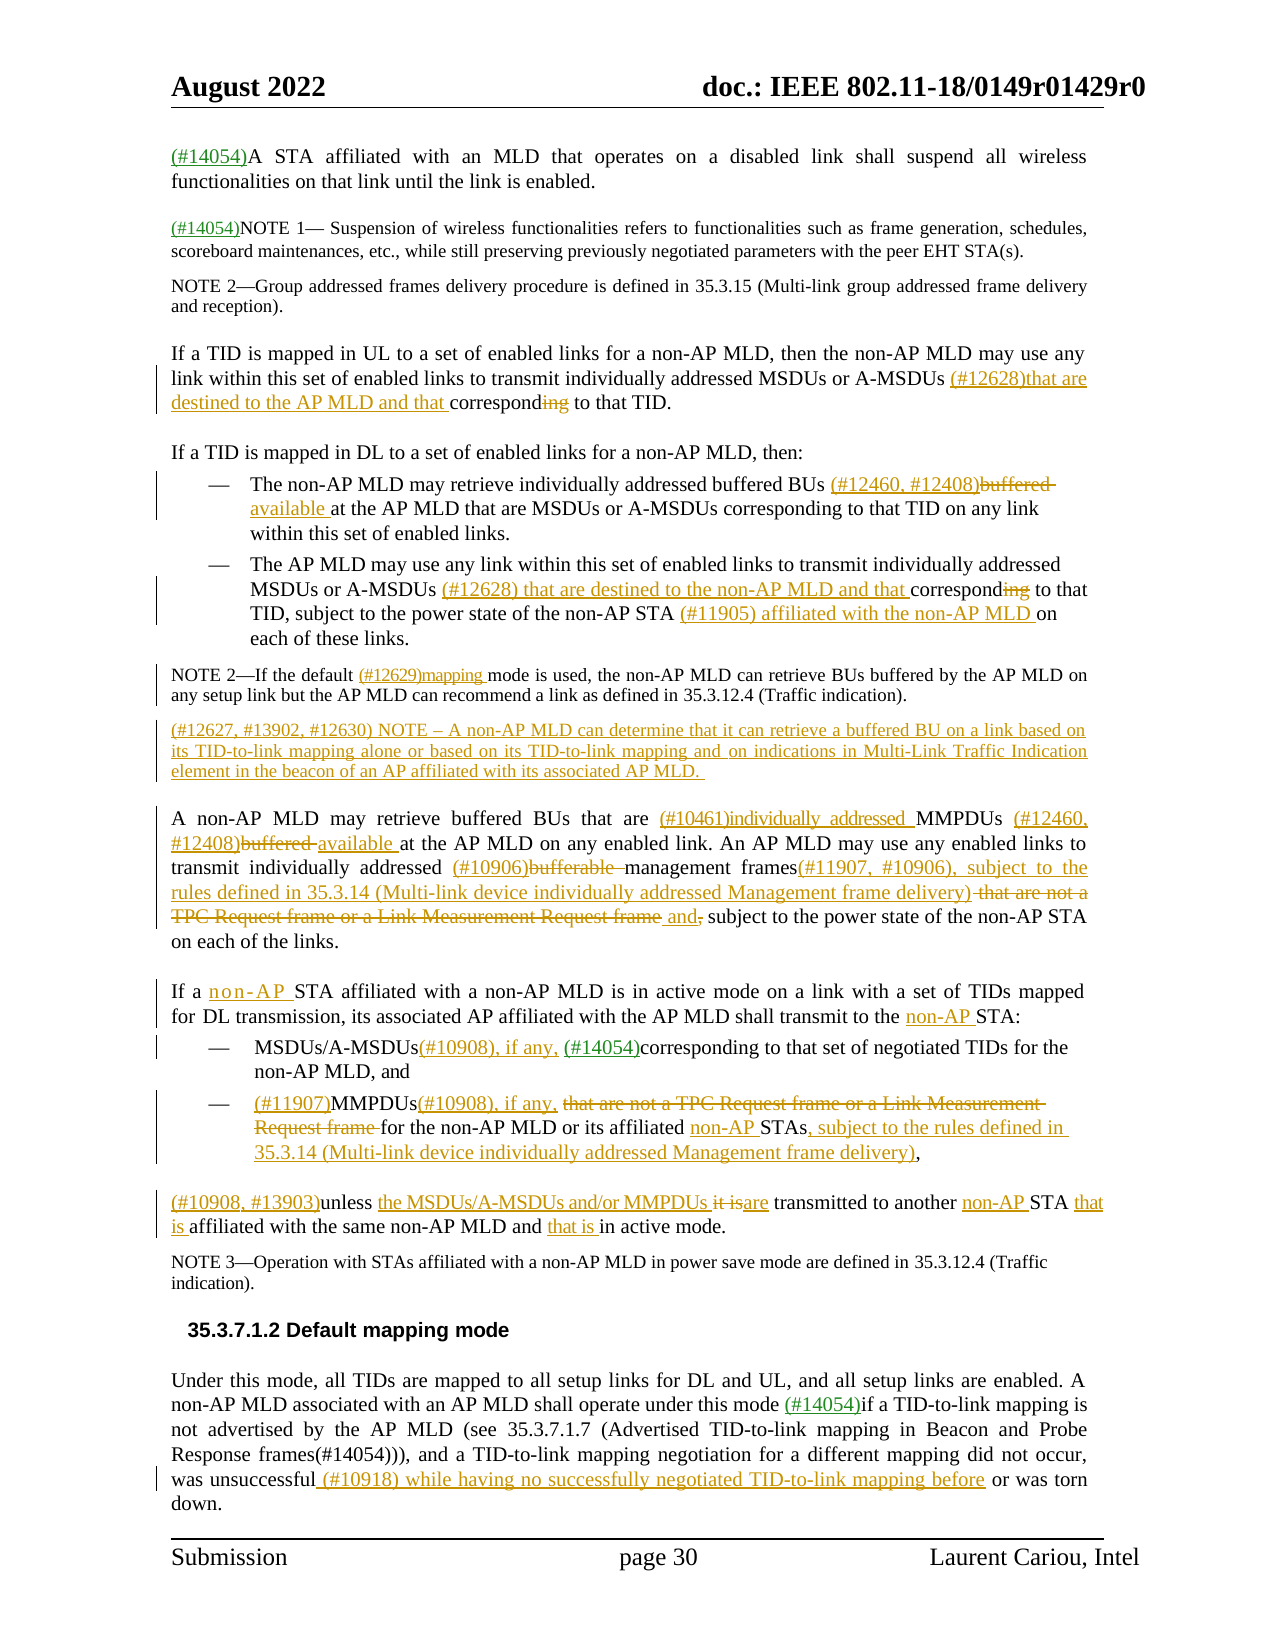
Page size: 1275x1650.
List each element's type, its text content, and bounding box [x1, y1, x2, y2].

text unless transmitted to another STA affiliated with the same non-AP MLD and in active mode. [171, 1190, 1104, 1238]
list The non-AP MLD may retrieve individually addressed buffered BUs at the AP MLD that are MSDUs or A-MSDUs corresponding to that TID on any link within this set of enabled links. [208, 471, 1088, 545]
list The AP MLD may use any link within this set of enabled links to transmit individually addressed MSDUs or A-MSDUs correspond to that TID, subject to the power state of the non-AP STA on each of these links. [208, 552, 1088, 650]
text If a TID is mapped in DL to a set of enabled links for a non-AP MLD, then: [171, 440, 1104, 464]
text Under this mode, all TIDs are mapped to all setup links for DL and UL, and all setup links are enabled. A non-AP MLD associated with an AP MLD shall operate under this mode (#14054)if a TID-to-link mapping is not advertised by the AP MLD (see 35.3.7.1.7 (Advertised TID-to-link mapping in Beacon and Probe Response frames(#14054))), and a TID-to-link mapping negotiation for a different mapping did not occur, was unsuccessful or was torn down. [171, 1368, 1088, 1515]
text If a TID is mapped in UL to a set of enabled links for a non-AP MLD, then the non-AP MLD may use any link within this set of enabled links to transmit individually addressed MSDUs or A-MSDUs correspond to that TID. [171, 341, 1088, 414]
text If a STA affiliated with a non-AP MLD is in active mode on a link with a set of TIDs mapped for DL transmission, its associated AP affiliated with the AP MLD shall transmit to the STA: [171, 979, 1104, 1028]
text NOTE 2—Group addressed frames delivery procedure is defined in 35.3.15 (Multi-link group addressed frame delivery and reception). [171, 276, 1088, 317]
text (#14054)A STA affiliated with an MLD that operates on a disabled link shall suspend all wireless functionalities on that link until the link is enabled. [171, 144, 1088, 193]
text NOTE 3—Operation with STAs affiliated with a non-AP MLD in power save mode are defined in 35.3.12.4 (Traffic indication). [171, 1253, 1104, 1294]
text (#14054)NOTE 1— Suspension of wireless functionalities refers to functionalities such as frame generation, schedules, scoreboard maintenances, etc., while still preserving previously negotiated parameters with the peer EHT STA(s). [171, 217, 1088, 261]
list MMPDUs for the non-AP MLD or its affiliated STAs, [208, 1090, 1088, 1164]
list MSDUs/A-MSDUs (#14054)corresponding to that set of negotiated TIDs for the non-AP MLD, and [208, 1035, 1104, 1083]
list Default mapping mode [187, 1317, 1104, 1341]
text NOTE 2—If the default mode is used, the non-AP MLD can retrieve BUs buffered by the AP MLD on any setup link but the AP MLD can recommend a link as defined in 35.3.12.4 (Traffic indication). [171, 664, 1088, 706]
text A non-AP MLD may retrieve buffered BUs that are MMPDUs at the AP MLD on any enabled link. An AP MLD may use any enabled links to transmit individually addressed management frames subject to the power state of the non-AP STA on each of the links. [171, 806, 1088, 953]
